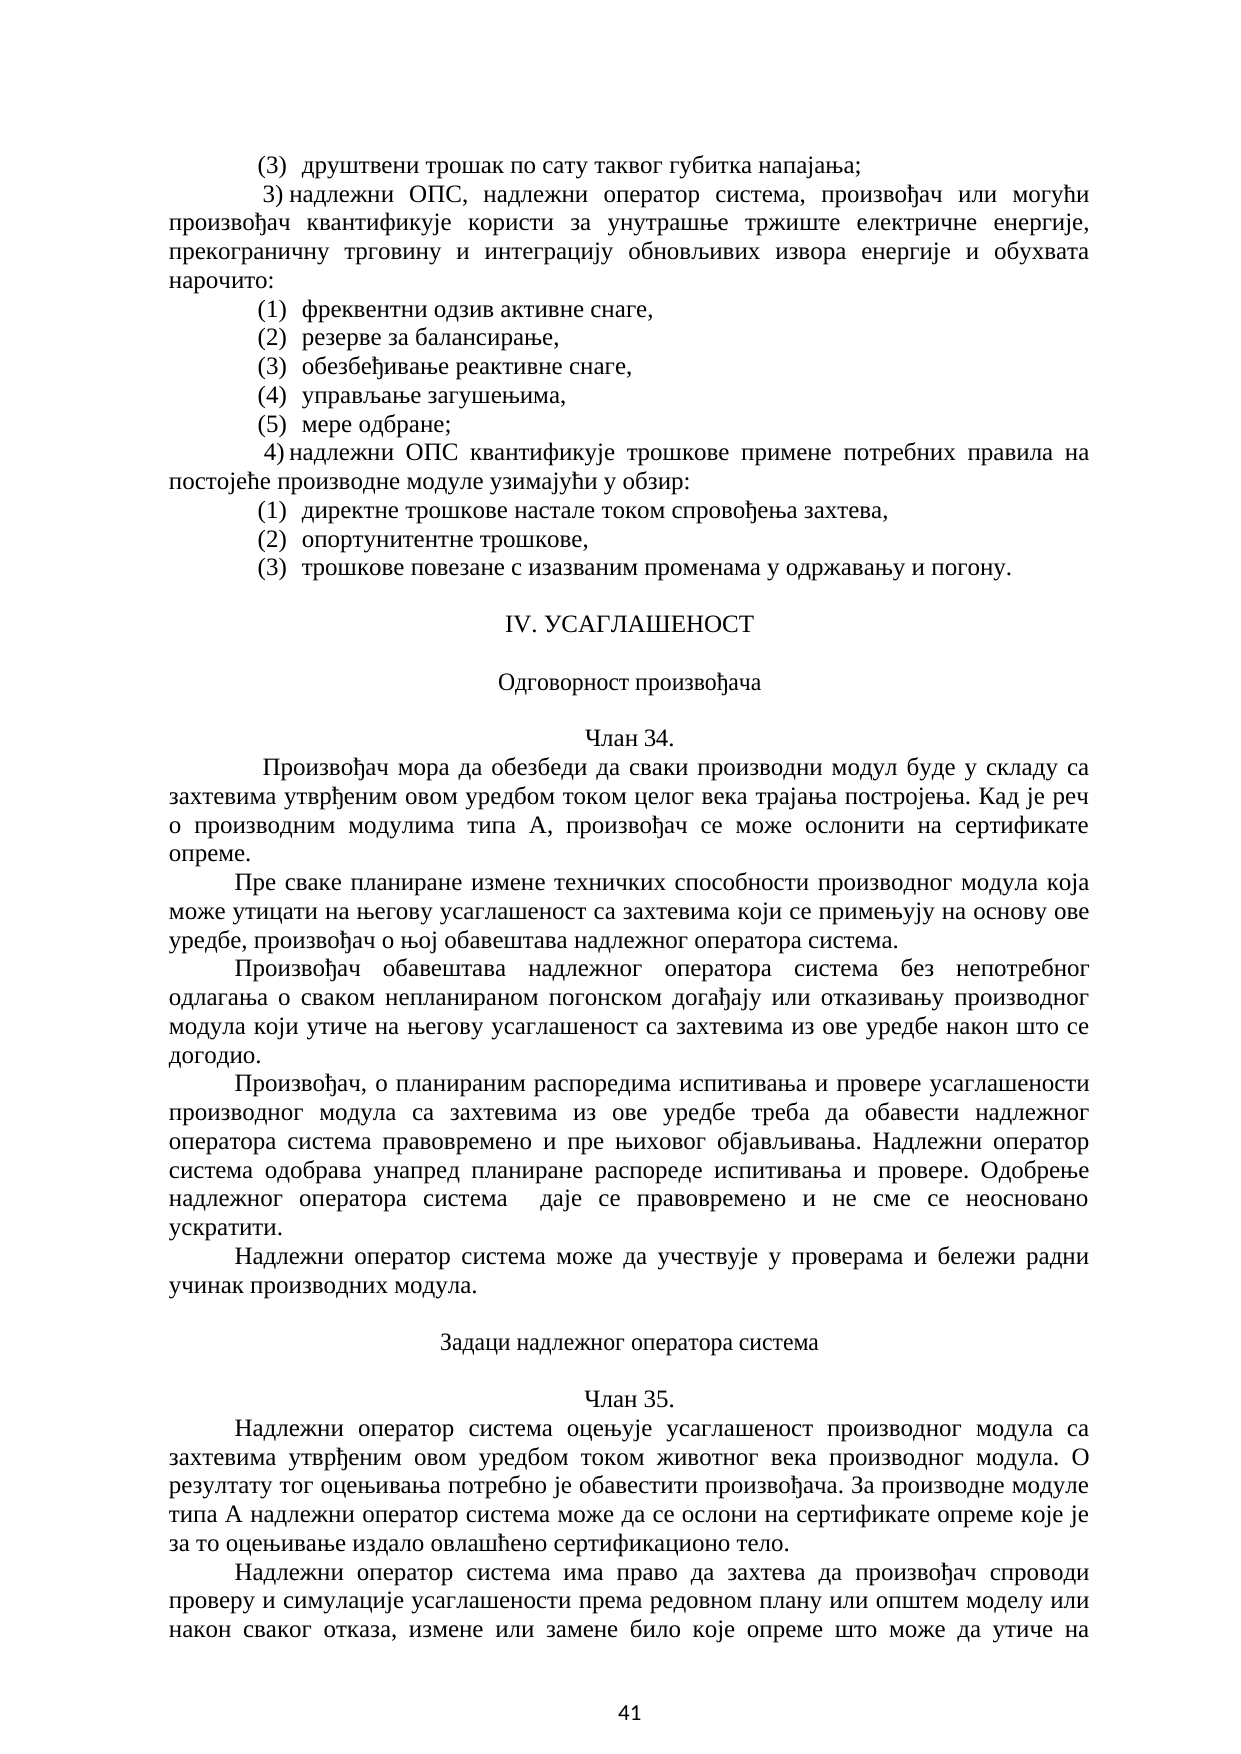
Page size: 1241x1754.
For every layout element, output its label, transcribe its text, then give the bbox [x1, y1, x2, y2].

text Задаци надлежног оператора система [169, 1327, 1090, 1356]
list трошкове повезане с изазваним променама у одржавању и погону. [257, 552, 1090, 581]
list опортунитентне трошкове, [257, 524, 1090, 552]
list друштвени трошак по сату таквог губитка напајања; [257, 150, 1090, 179]
list управљање загушењима, [257, 380, 1090, 409]
text IV. УСАГЛАШЕНОСТ [169, 609, 1090, 638]
list обезбеђивање реактивне снаге, [257, 351, 1090, 380]
list Произвођач мора да обезбеди да сваки производни модул буде у складу са захтевима утврђеним овом уредбом током целог века трајања постројења. Кад је реч о производним модулима типа А, произвођач се може ослонити на сертификате опреме. [169, 752, 1090, 867]
list 3) надлежни ОПС, надлежни оператор система, произвођач или могући произвођач квантификује користи за унутрашње тржиште електричне енергије, прекограничну трговину и интеграцију обновљивих извора енергије и обухвата нарочито: [169, 179, 1090, 294]
text Члан 34. [169, 723, 1090, 752]
list Пре сваке планиране измене техничких способности производног модула која може утицати на његову усаглашеност са захтевима који се примењују на основу ове уредбе, произвођач о њој обавештава надлежног оператора система. [169, 867, 1090, 953]
list Произвођач обавештава надлежног оператора система без непотребног одлагања о сваком непланираном погонском догађају или отказивању производног модула који утиче на његову усаглашеност са захтевима из ове уредбе након што се догодио. [169, 953, 1090, 1068]
list Надлежни оператор система оцењује усаглашеност производног модула са захтевима утврђеним овом уредбом током животног века производног модула. О резултату тог оцењивања потребно је обавестити произвођача. За производне модуле типа А надлежни оператор система може да се ослони на сертификате опреме које је за то оцењивање издало овлашћено сертификационо тело. [169, 1413, 1090, 1557]
list Члан 35. [169, 1384, 1090, 1413]
list резерве за балансирање, [257, 322, 1090, 351]
list директне трошкове настале током спровођења захтева, [257, 495, 1090, 524]
list 4) надлежни ОПС квантификује трошкове примене потребних правила на постојеће производне модуле узимајући у обзир: [169, 437, 1090, 495]
list фреквентни одзив активне снаге, [257, 294, 1090, 322]
list Надлежни оператор система може да учествује у проверама и бележи радни учинак производних модула. [169, 1241, 1090, 1298]
list Произвођач, о планираним распоредима испитивања и провере усаглашености производног модула са захтевима из ове уредбе треба да обавести надлежног оператора система правовремено и пре њиховог објављивања. Надлежни оператор система одобрава унапред планиране распореде испитивања и провере. Одобрење надлежног оператора система даје се правовремено и не сме се неосновано ускратити. [169, 1068, 1090, 1241]
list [169, 1557, 1090, 1643]
text Одговорност произвођача [169, 667, 1090, 696]
list мере одбране; [257, 409, 1090, 437]
